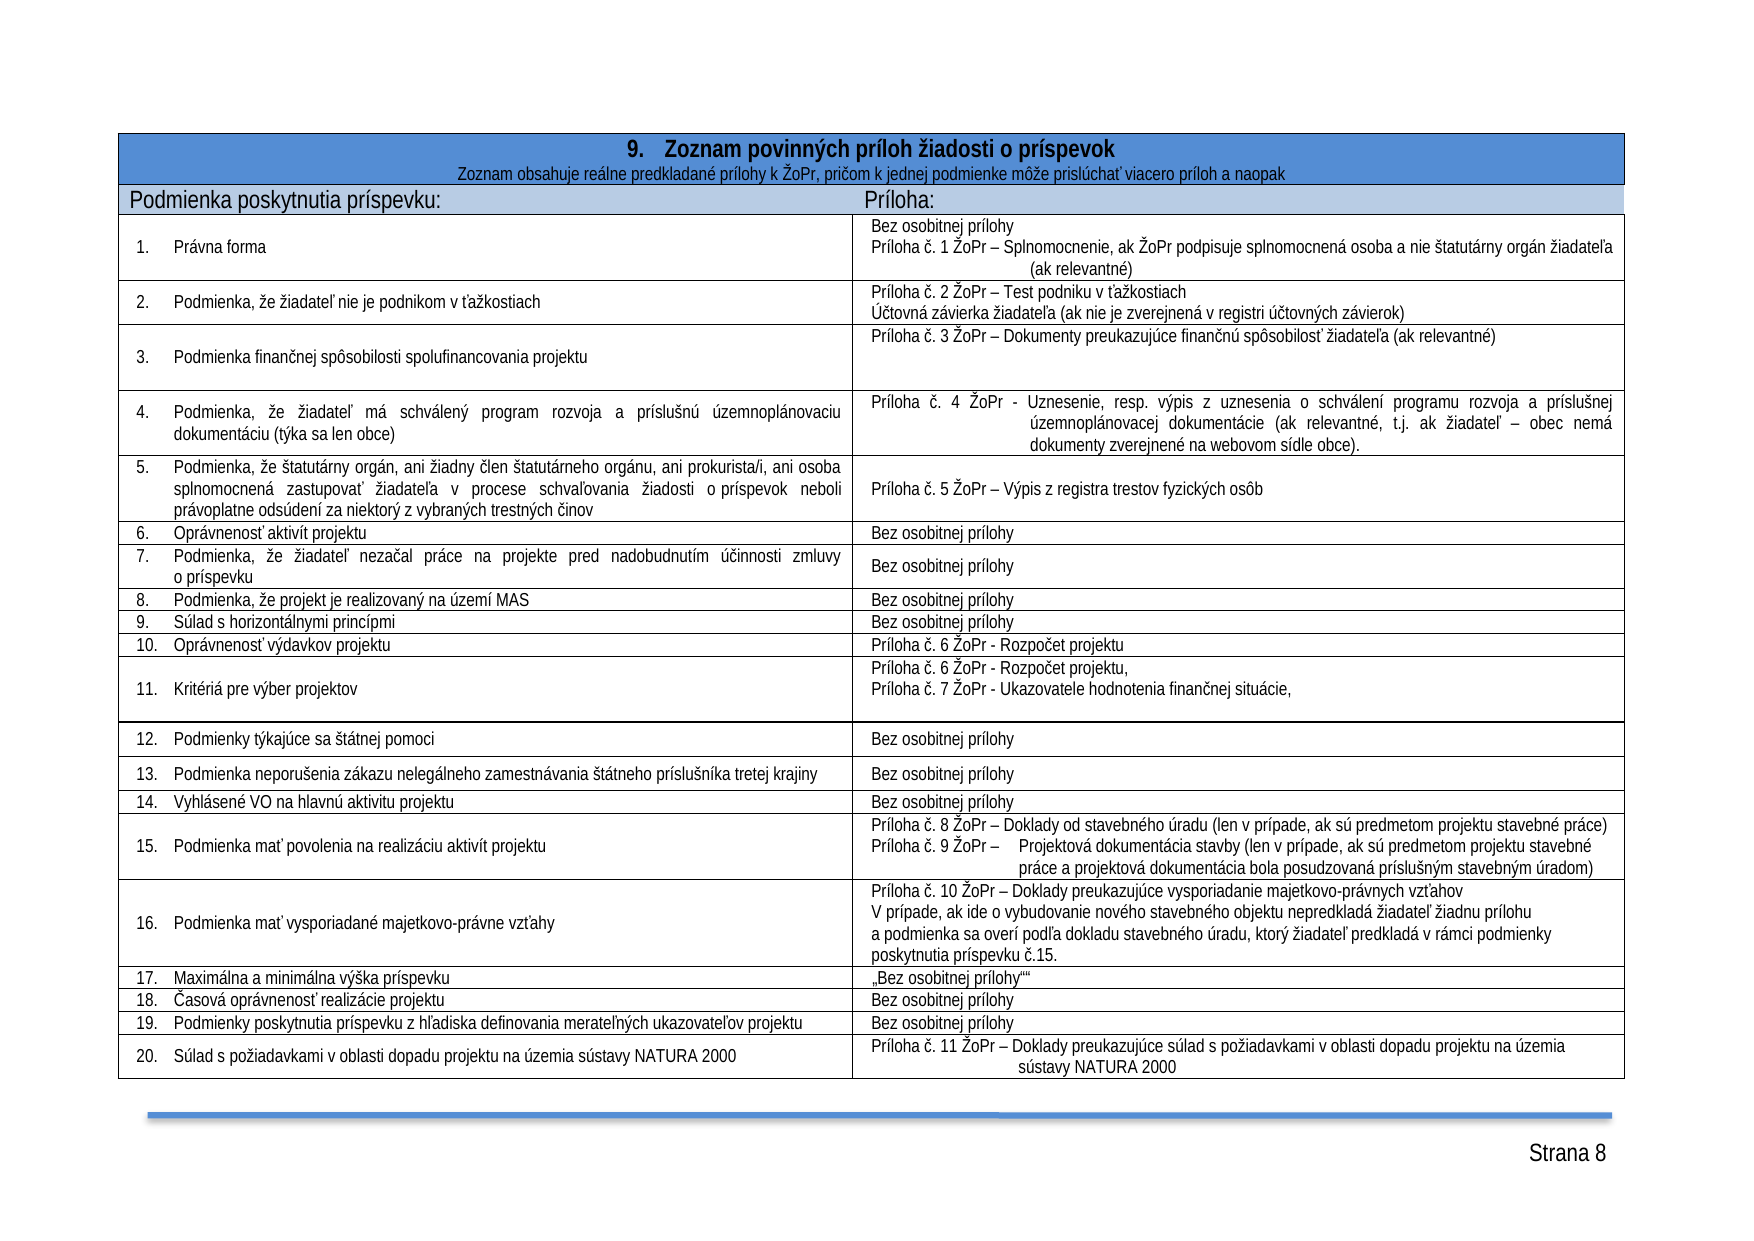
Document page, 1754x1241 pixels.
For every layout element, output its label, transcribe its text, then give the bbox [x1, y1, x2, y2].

table_cell Príloha č. 8 ŽoPr – Doklady od stavebného úradu (len v prípade, ak sú predmetom projektu stavebné práce) Príloha č. 9 ŽoPr – Projektová dokumentácia stavby (len v prípade, ak sú predmetom projektu stavebné práce a projektová dokumentácia bola posudzovaná príslušným stavebným úradom) [853, 814, 1624, 878]
table_cell Príloha č. 11 ŽoPr – Doklady preukazujúce súlad s požiadavkami v oblasti dopadu projektu na územia sústavy NATURA 2000 [853, 1035, 1624, 1078]
table_cell Bez osobitnej prílohy Príloha č. 1 ŽoPr – Splnomocnenie, ak ŽoPr podpisuje splnomocnená osoba a nie štatutárny orgán žiadateľa (ak relevantné) [853, 215, 1624, 279]
table_cell Vyhlásené VO na hlavnú aktivitu projektu [119, 791, 852, 813]
table_cell Bez osobitnej prílohy [853, 1012, 1624, 1033]
table_cell Časová oprávnenosť realizácie projektu [119, 989, 852, 1011]
table_cell Príloha č. 6 ŽoPr - Rozpočet projektu [853, 634, 1624, 656]
table_cell Súlad s požiadavkami v oblasti dopadu projektu na územia sústavy NATURA 2000 [119, 1035, 852, 1078]
table_cell Bez osobitnej prílohy [853, 791, 1624, 813]
table_cell Príloha č. 2 ŽoPr – Test podniku v ťažkostiach Účtovná závierka žiadateľa (ak nie je zverejnená v registri účtovných závierok) [853, 281, 1624, 324]
table_cell Podmienky týkajúce sa štátnej pomoci [119, 723, 852, 756]
table_cell Bez osobitnej prílohy [853, 545, 1624, 588]
table_cell Právna forma [119, 215, 852, 279]
table_cell Podmienka poskytnutia príspevku: [119, 185, 853, 214]
table_cell Príloha č. 3 ŽoPr – Dokumenty preukazujúce finančnú spôsobilosť žiadateľa (ak relevantné) [853, 325, 1624, 389]
table_cell Bez osobitnej prílohy [853, 757, 1624, 790]
table_cell Bez osobitnej prílohy [853, 522, 1624, 543]
table_cell Bez osobitnej prílohy [853, 611, 1624, 633]
table_cell „Bez osobitnej prílohy““ [853, 967, 1624, 988]
table_cell Podmienka mať povolenia na realizáciu aktivít projektu [119, 814, 852, 878]
table_cell Podmienky poskytnutia príspevku z hľadiska definovania merateľných ukazovateľov projektu [119, 1012, 852, 1033]
table_cell Oprávnenosť výdavkov projektu [119, 634, 852, 656]
table_cell Bez osobitnej prílohy [853, 723, 1624, 756]
table_cell Podmienka, že štatutárny orgán, ani žiadny člen štatutárneho orgánu, ani prokurista/i, ani osoba splnomocnená zastupovať žiadateľa v procese schvaľovania žiadosti o príspevok neboli právoplatne odsúdení za niektorý z vybraných trestných činov [119, 456, 852, 521]
table_cell Kritériá pre výber projektov [119, 657, 852, 721]
table_cell Podmienka finančnej spôsobilosti spolufinancovania projektu [119, 325, 852, 389]
table_cell Podmienka mať vysporiadané majetkovo-právne vzťahy [119, 880, 852, 966]
table_cell Príloha č. 4 ŽoPr - Uznesenie, resp. výpis z uznesenia o schválení programu rozvoja a príslušnej územnoplánovacej dokumentácie (ak relevantné, t.j. ak žiadateľ – obec nemá dokumenty zverejnené na webovom sídle obce). [853, 391, 1624, 455]
table_cell Bez osobitnej prílohy [853, 589, 1624, 610]
table_header Zoznam povinných príloh žiadosti o príspevok Zoznam obsahuje reálne predkladané prílohy k ŽoPr, pričom k jednej podmienke môže prislúchať viacero príloh a naopak [119, 134, 1624, 184]
table_cell Podmienka, že žiadateľ má schválený program rozvoja a príslušnú územnoplánovaciu dokumentáciu (týka sa len obce) [119, 391, 852, 455]
table_cell Podmienka, že projekt je realizovaný na území MAS [119, 589, 852, 610]
table_cell Podmienka, že žiadateľ nezačal práce na projekte pred nadobudnutím účinnosti zmluvy o príspevku [119, 545, 852, 588]
table_cell Podmienka, že žiadateľ nie je podnikom v ťažkostiach [119, 281, 852, 324]
table_cell Bez osobitnej prílohy [853, 989, 1624, 1011]
table_cell Podmienka neporušenia zákazu nelegálneho zamestnávania štátneho príslušníka tretej krajiny [119, 757, 852, 790]
table_cell Príloha č. 10 ŽoPr – Doklady preukazujúce vysporiadanie majetkovo-právnych vzťahov V prípade, ak ide o vybudovanie nového stavebného objektu nepredkladá žiadateľ žiadnu prílohu a podmienka sa overí podľa dokladu stavebného úradu, ktorý žiadateľ predkladá v rámci podmienky poskytnutia príspevku č.15. [853, 880, 1624, 966]
table_cell Príloha č. 5 ŽoPr – Výpis z registra trestov fyzických osôb [853, 456, 1624, 521]
table_cell Oprávnenosť aktivít projektu [119, 522, 852, 543]
table_cell Súlad s horizontálnymi princípmi [119, 611, 852, 633]
table_cell Príloha: [853, 185, 1624, 214]
table_cell Príloha č. 6 ŽoPr - Rozpočet projektu, Príloha č. 7 ŽoPr - Ukazovatele hodnotenia finančnej situácie, [853, 657, 1624, 721]
table_cell Maximálna a minimálna výška príspevku [119, 967, 852, 988]
